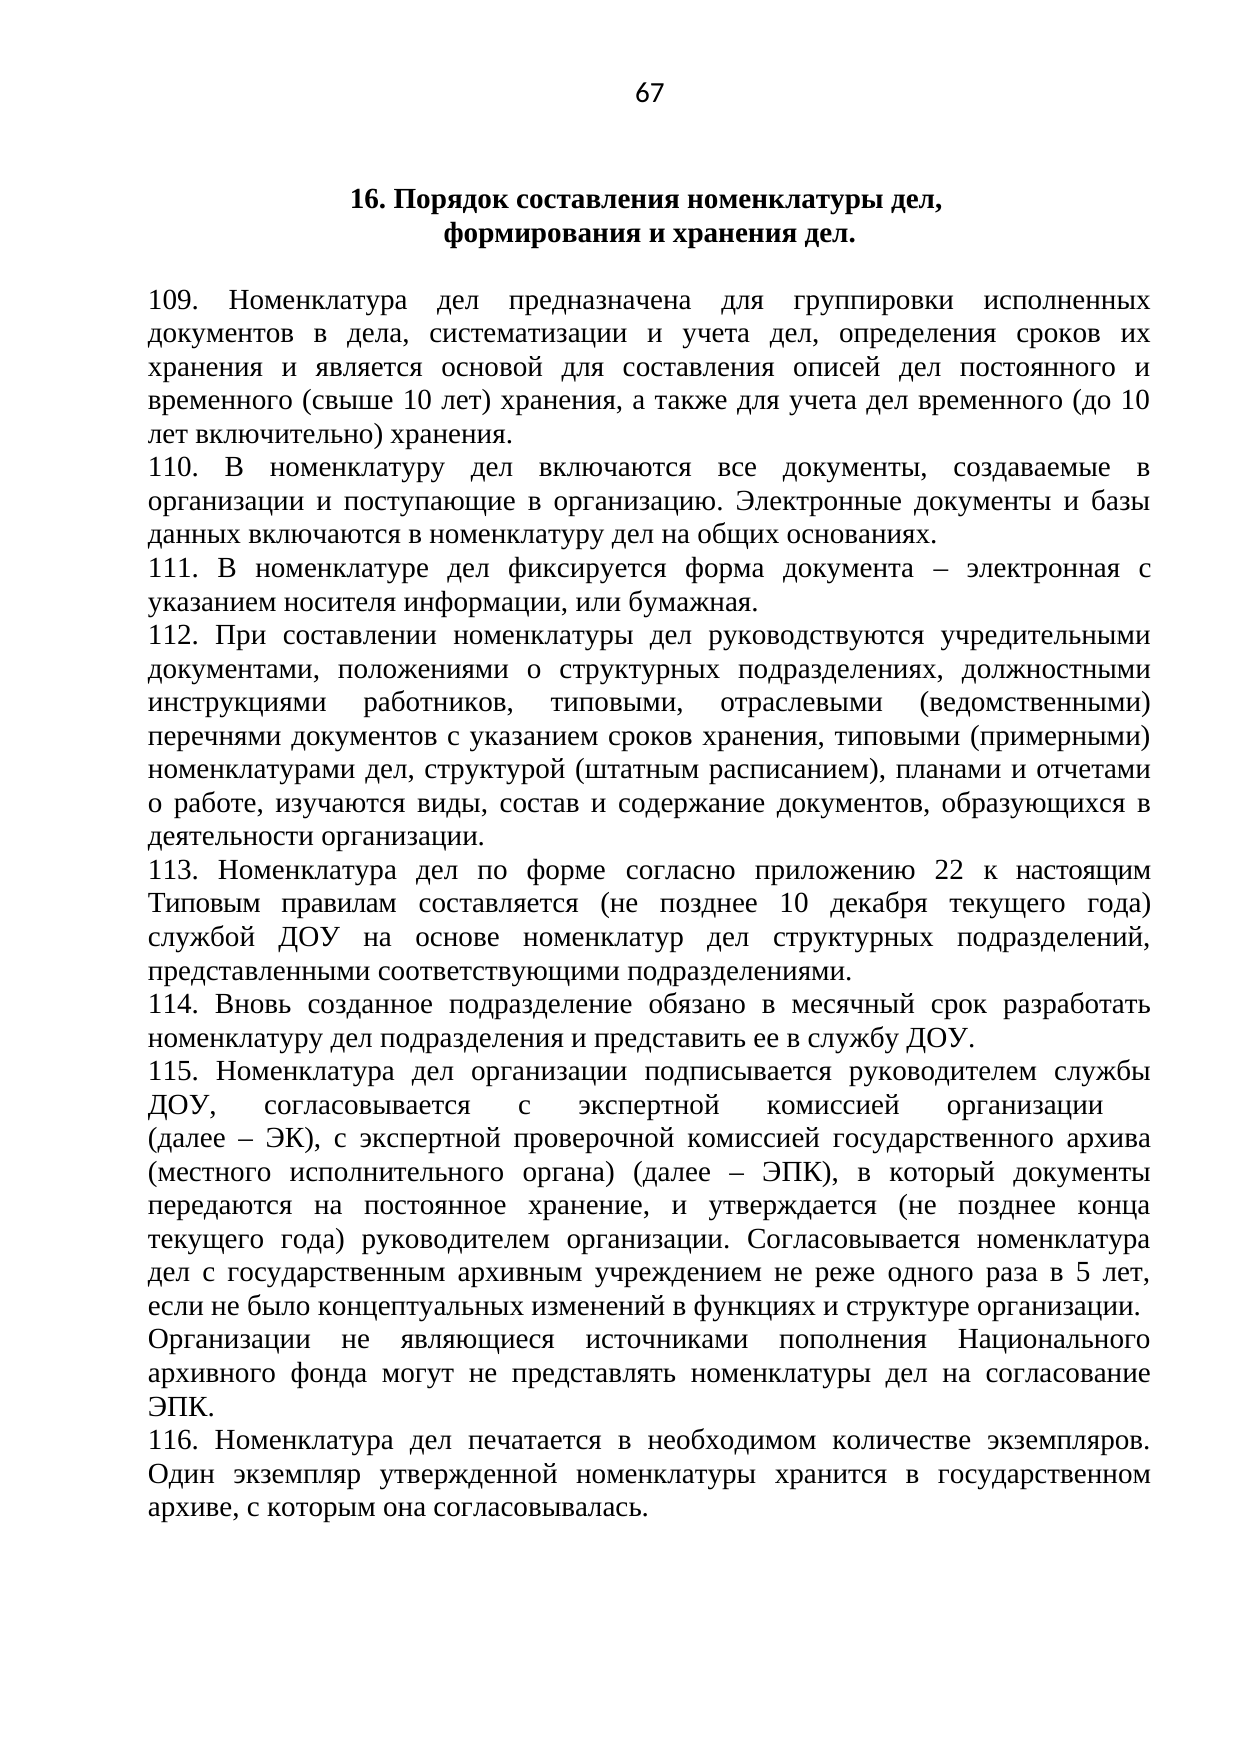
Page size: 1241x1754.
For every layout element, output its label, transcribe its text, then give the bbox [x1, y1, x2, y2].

text 109. Номенклатура дел предназначена для группировки исполненных документов в дела, систематизации и учета дел, определения сроков их хранения и является основой для составления описей дел постоянного и временного (свыше 10 лет) хранения, а также для учета дел временного (до 10 лет включительно) хранения. [148, 282, 1152, 449]
text 111. В номенклатуре дел фиксируется форма документа – электронная с указанием носителя информации, или бумажная. [148, 550, 1152, 617]
text Организации не являющиеся источниками пополнения Национального архивного фонда могут не представлять номенклатуры дел на согласование ЭПК. [148, 1322, 1152, 1422]
text 113. Номенклатура дел по форме согласно приложению 22 к настоящим Типовым правилам составляется (не позднее 10 декабря текущего года) службой ДОУ на основе номенклатур дел структурных подразделений, представленными соответствующими подразделениями. [148, 852, 1152, 986]
text 112. При составлении номенклатуры дел руководствуются учредительными документами, положениями о структурных подразделениях, должностными инструкциями работников, типовыми, отраслевыми (ведомственными) перечнями документов с указанием сроков хранения, типовыми (примерными) номенклатурами дел, структурой (штатным расписанием), планами и отчетами о работе, изучаются виды, состав и содержание документов, образующихся в деятельности организации. [148, 617, 1152, 852]
text 110. В номенклатуру дел включаются все документы, создаваемые в организации и поступающие в организацию. Электронные документы и базы данных включаются в номенклатуру дел на общих основаниях. [148, 449, 1152, 550]
text 114. Вновь созданное подразделение обязано в месячный срок разработать номенклатуру дел подразделения и представить ее в службу ДОУ. [148, 986, 1152, 1053]
text 115. Номенклатура дел организации подписывается руководителем службы ДОУ, согласовывается с экспертной комиссией организации (далее – ЭК), с экспертной проверочной комиссией государственного архива (местного исполнительного органа) (далее – ЭПК), в который документы передаются на постоянное хранение, и утверждается (не позднее конца текущего года) руководителем организации. Согласовывается номенклатура дел с государственным архивным учреждением не реже одного раза в 5 лет, если не было концептуальных изменений в функциях и структуре организации. [148, 1053, 1152, 1322]
text 16. Порядок составления номенклатуры дел, формирования и хранения дел. [148, 181, 1152, 248]
text 116. Номенклатура дел печатается в необходимом количестве экземпляров. Один экземпляр утвержденной номенклатуры хранится в государственном архиве, с которым она согласовывалась. [148, 1422, 1152, 1523]
